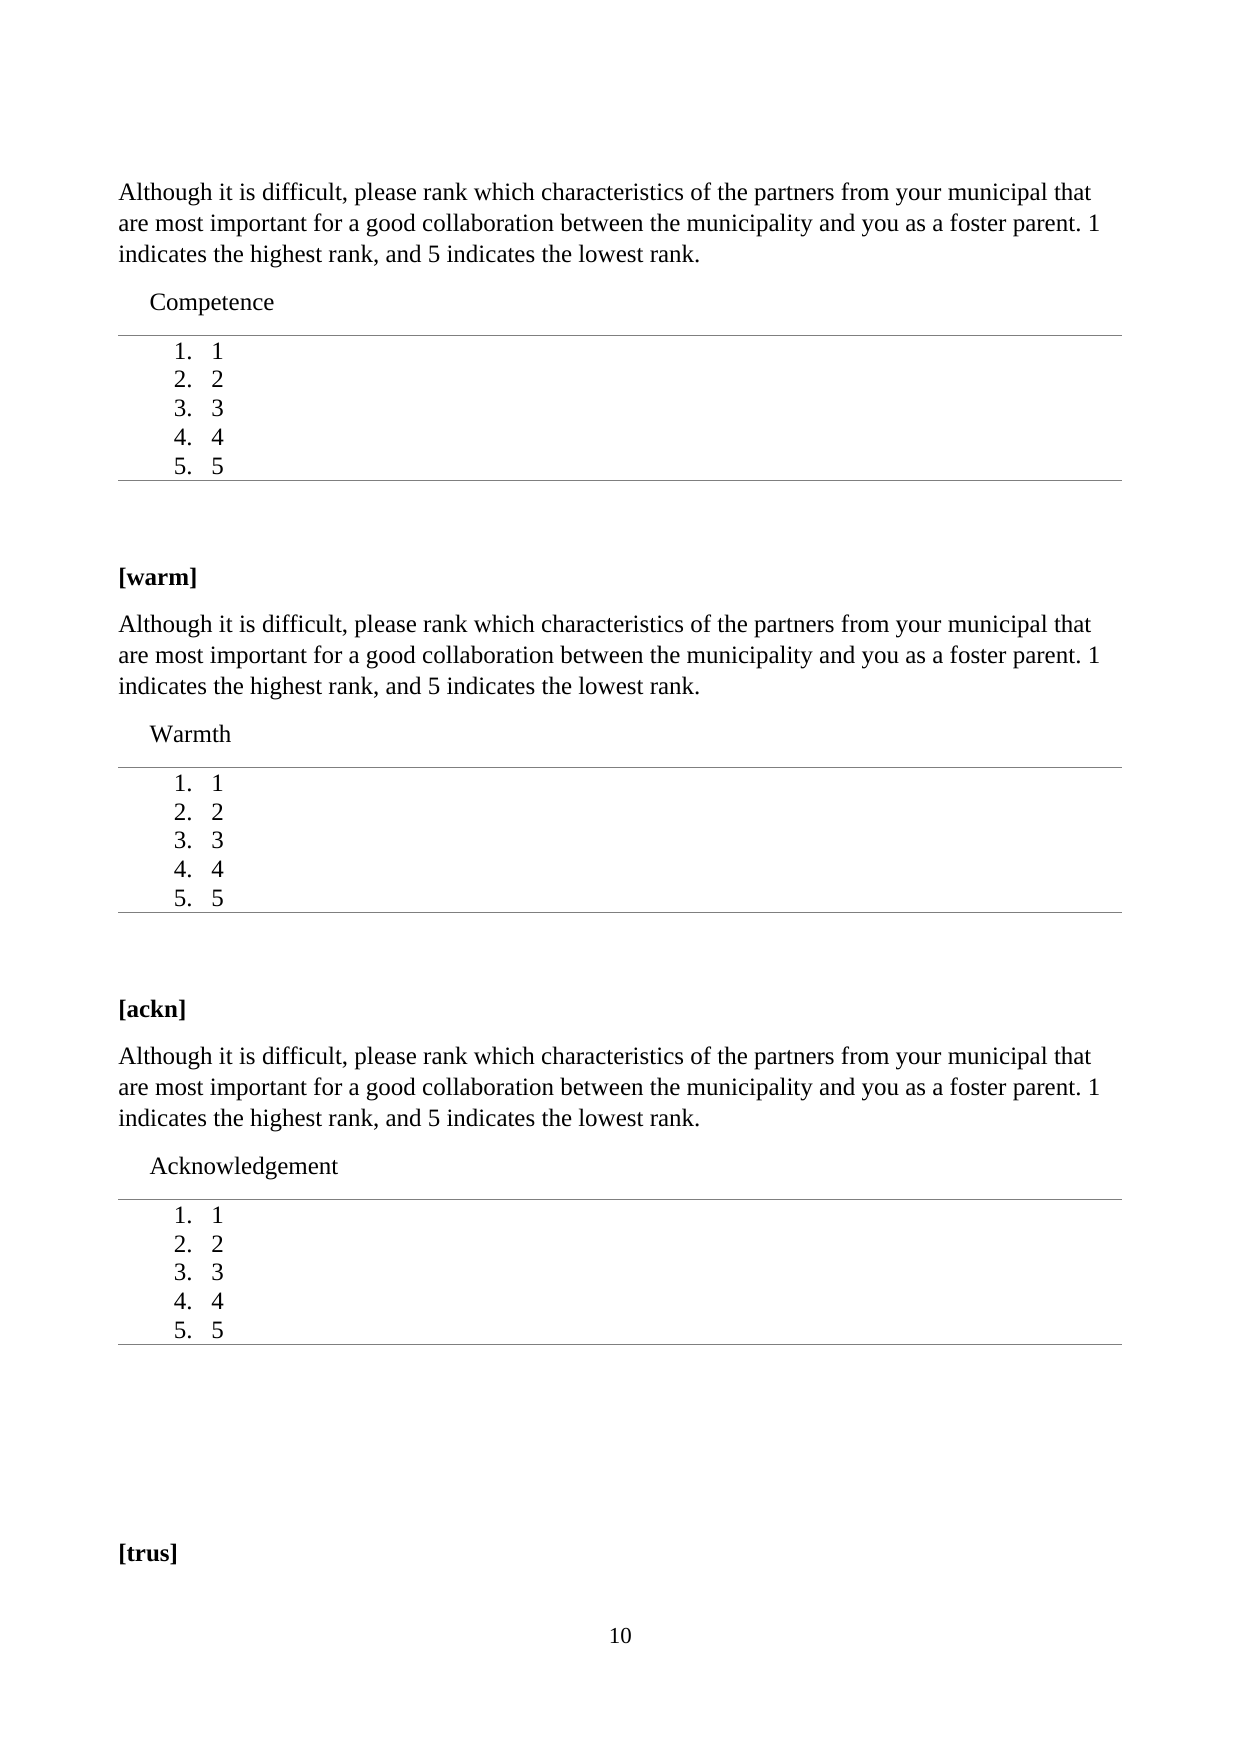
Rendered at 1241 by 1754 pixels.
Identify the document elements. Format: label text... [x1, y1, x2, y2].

text Although it is difficult, please rank which characteristics of the partners from your municipal that are most important for a good collaboration between the municipality and you as a foster parent. 1 indicates the highest rank, and 5 indicates the lowest rank. [118, 1041, 1122, 1132]
text Acknowledgement [118, 1151, 1122, 1180]
text Competence [118, 287, 1122, 316]
text [trus] [118, 1538, 1122, 1567]
table_header 1 2 3 4 5 [118, 768, 1122, 912]
table_header 1 2 3 4 5 [118, 336, 1122, 479]
text Warmth [118, 719, 1122, 748]
text Although it is difficult, please rank which characteristics of the partners from your municipal that are most important for a good collaboration between the municipality and you as a foster parent. 1 indicates the highest rank, and 5 indicates the lowest rank. [118, 177, 1122, 268]
text Although it is difficult, please rank which characteristics of the partners from your municipal that are most important for a good collaboration between the municipality and you as a foster parent. 1 indicates the highest rank, and 5 indicates the lowest rank. [118, 609, 1122, 700]
table_header 1 2 3 4 5 [118, 1200, 1122, 1344]
text [ackn] [118, 994, 1122, 1022]
text [warm] [118, 562, 1122, 590]
